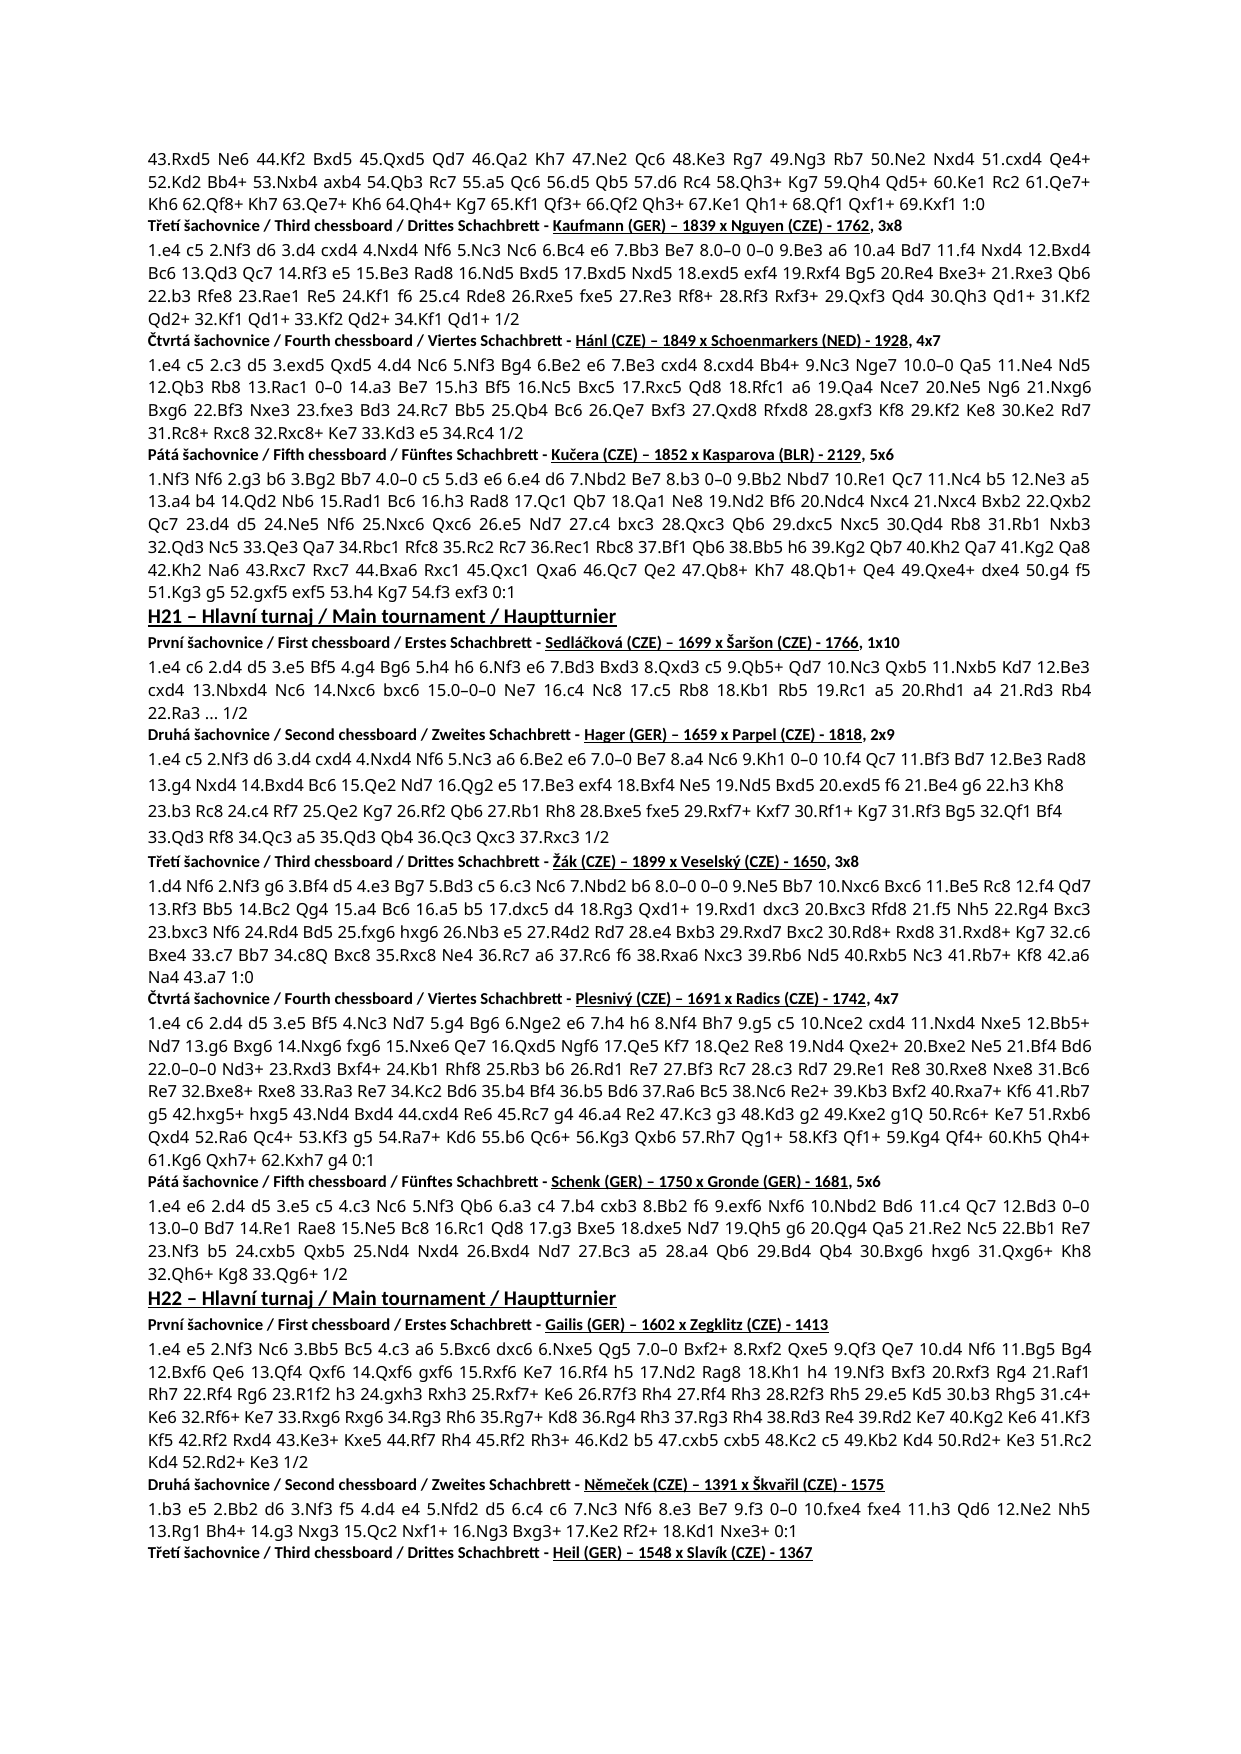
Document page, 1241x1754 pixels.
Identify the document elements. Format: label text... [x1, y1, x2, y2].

text 1.e4 c5 2.Nf3 d6 3.d4 cxd4 4.Nxd4 Nf6 5.Nc3 a6 6.Be2 e6 7.0–0 Be7 8.a4 Nc6 9.Kh1 0–0 10.f4 Qc7 11.Bf3 Bd7 12.Be3 Rad8 13.g4 Nxd4 14.Bxd4 Bc6 15.Qe2 Nd7 16.Qg2 e5 17.Be3 exf4 18.Bxf4 Ne5 19.Nd5 Bxd5 20.exd5 f6 21.Be4 g6 22.h3 Kh8 23.b3 Rc8 24.c4 Rf7 25.Qe2 Kg7 26.Rf2 Qb6 27.Rb1 Rh8 28.Bxe5 fxe5 29.Rxf7+ Kxf7 30.Rf1+ Kg7 31.Rf3 Bg5 32.Qf1 Bf4 33.Qd3 Rf8 34.Qc3 a5 35.Qd3 Qb4 36.Qc3 Qxc3 37.Rxc3 1/2 [148, 748, 1093, 848]
text 1.e4 e6 2.d4 d5 3.e5 c5 4.c3 Nc6 5.Nf3 Qb6 6.a3 c4 7.b4 cxb3 8.Bb2 f6 9.exf6 Nxf6 10.Nbd2 Bd6 11.c4 Qc7 12.Bd3 0–0 13.0–0 Bd7 14.Re1 Rae8 15.Ne5 Bc8 16.Rc1 Qd8 17.g3 Bxe5 18.dxe5 Nd7 19.Qh5 g6 20.Qg4 Qa5 21.Re2 Nc5 22.Bb1 Re7 23.Nf3 b5 24.cxb5 Qxb5 25.Nd4 Nxd4 26.Bxd4 Nd7 27.Bc3 a5 28.a4 Qb6 29.Bd4 Qb4 30.Bxg6 hxg6 31.Qxg6+ Kh8 32.Qh6+ Kg8 33.Qg6+ 1/2 [148, 1194, 1093, 1285]
text 1.Nf3 Nf6 2.g3 b6 3.Bg2 Bb7 4.0–0 c5 5.d3 e6 6.e4 d6 7.Nbd2 Be7 8.b3 0–0 9.Bb2 Nbd7 10.Re1 Qc7 11.Nc4 b5 12.Ne3 a5 13.a4 b4 14.Qd2 Nb6 15.Rad1 Bc6 16.h3 Rad8 17.Qc1 Qb7 18.Qa1 Ne8 19.Nd2 Bf6 20.Ndc4 Nxc4 21.Nxc4 Bxb2 22.Qxb2 Qc7 23.d4 d5 24.Ne5 Nf6 25.Nxc6 Qxc6 26.e5 Nd7 27.c4 bxc3 28.Qxc3 Qb6 29.dxc5 Nxc5 30.Qd4 Rb8 31.Rb1 Nxb3 32.Qd3 Nc5 33.Qe3 Qa7 34.Rbc1 Rfc8 35.Rc2 Rc7 36.Rec1 Rbc8 37.Bf1 Qb6 38.Bb5 h6 39.Kg2 Qb7 40.Kh2 Qa7 41.Kg2 Qa8 42.Kh2 Na6 43.Rxc7 Rxc7 44.Bxa6 Rxc1 45.Qxc1 Qxa6 46.Qc7 Qe2 47.Qb8+ Kh7 48.Qb1+ Qe4 49.Qxe4+ dxe4 50.g4 f5 51.Kg3 g5 52.gxf5 exf5 53.h4 Kg7 54.f3 exf3 0:1 [148, 467, 1093, 604]
text 1.e4 c5 2.Nf3 d6 3.d4 cxd4 4.Nxd4 Nf6 5.Nc3 Nc6 6.Bc4 e6 7.Bb3 Be7 8.0–0 0–0 9.Be3 a6 10.a4 Bd7 11.f4 Nxd4 12.Bxd4 Bc6 13.Qd3 Qc7 14.Rf3 e5 15.Be3 Rad8 16.Nd5 Bxd5 17.Bxd5 Nxd5 18.exd5 exf4 19.Rxf4 Bg5 20.Re4 Bxe3+ 21.Rxe3 Qb6 22.b3 Rfe8 23.Rae1 Re5 24.Kf1 f6 25.c4 Rde8 26.Rxe5 fxe5 27.Re3 Rf8+ 28.Rf3 Rxf3+ 29.Qxf3 Qd4 30.Qh3 Qd1+ 31.Kf2 Qd2+ 32.Kf1 Qd1+ 33.Kf2 Qd2+ 34.Kf1 Qd1+ 1/2 [148, 239, 1093, 330]
text 1.e4 c6 2.d4 d5 3.e5 Bf5 4.g4 Bg6 5.h4 h6 6.Nf3 e6 7.Bd3 Bxd3 8.Qxd3 c5 9.Qb5+ Qd7 10.Nc3 Qxb5 11.Nxb5 Kd7 12.Be3 cxd4 13.Nbxd4 Nc6 14.Nxc6 bxc6 15.0–0–0 Ne7 16.c4 Nc8 17.c5 Rb8 18.Kb1 Rb5 19.Rc1 a5 20.Rhd1 a4 21.Rd3 Rb4 22.Ra3 ... 1/2 [148, 656, 1093, 724]
text Čtvrtá šachovnice / Fourth chessboard / Viertes Schachbrett - Hánl (CZE) – 1849 x Schoenmarkers (NED) - 1928, 4x7 [148, 330, 1093, 350]
text Pátá šachovnice / Fifth chessboard / Fünftes Schachbrett - Schenk (GER) – 1750 x Gronde (GER) - 1681, 5x6 [148, 1171, 1093, 1191]
text První šachovnice / First chessboard / Erstes Schachbrett - Gailis (GER) – 1602 x Zegklitz (CZE) - 1413 [148, 1314, 1093, 1334]
text 1.d4 Nf6 2.Nf3 g6 3.Bf4 d5 4.e3 Bg7 5.Bd3 c5 6.c3 Nc6 7.Nbd2 b6 8.0–0 0–0 9.Ne5 Bb7 10.Nxc6 Bxc6 11.Be5 Rc8 12.f4 Qd7 13.Rf3 Bb5 14.Bc2 Qg4 15.a4 Bc6 16.a5 b5 17.dxc5 d4 18.Rg3 Qxd1+ 19.Rxd1 dxc3 20.Bxc3 Rfd8 21.f5 Nh5 22.Rg4 Bxc3 23.bxc3 Nf6 24.Rd4 Bd5 25.fxg6 hxg6 26.Nb3 e5 27.R4d2 Rd7 28.e4 Bxb3 29.Rxd7 Bxc2 30.Rd8+ Rxd8 31.Rxd8+ Kg7 32.c6 Bxe4 33.c7 Bb7 34.c8Q Bxc8 35.Rxc8 Ne4 36.Rc7 a6 37.Rc6 f6 38.Rxa6 Nxc3 39.Rb6 Nd5 40.Rxb5 Nc3 41.Rb7+ Kf8 42.a6 Na4 43.a7 1:0 [148, 875, 1093, 989]
text H22 – Hlavní turnaj / Main tournament / Hauptturnier [148, 1285, 1093, 1311]
text Třetí šachovnice / Third chessboard / Drittes Schachbrett - Žák (CZE) – 1899 x Veselský (CZE) - 1650, 3x8 [148, 852, 1093, 872]
text Druhá šachovnice / Second chessboard / Zweites Schachbrett - Němeček (CZE) – 1391 x Škvařil (CZE) - 1575 [148, 1474, 1093, 1494]
text 1.b3 e5 2.Bb2 d6 3.Nf3 f5 4.d4 e4 5.Nfd2 d5 6.c4 c6 7.Nc3 Nf6 8.e3 Be7 9.f3 0–0 10.fxe4 fxe4 11.h3 Qd6 12.Ne2 Nh5 13.Rg1 Bh4+ 14.g3 Nxg3 15.Qc2 Nxf1+ 16.Ng3 Bxg3+ 17.Ke2 Rf2+ 18.Kd1 Nxe3+ 0:1 [148, 1497, 1093, 1543]
text Třetí šachovnice / Third chessboard / Drittes Schachbrett - Heil (GER) – 1548 x Slavík (CZE) - 1367 [148, 1543, 1093, 1563]
text První šachovnice / First chessboard / Erstes Schachbrett - Sedláčková (CZE) – 1699 x Šaršon (CZE) - 1766, 1x10 [148, 633, 1093, 653]
text Druhá šachovnice / Second chessboard / Zweites Schachbrett - Hager (GER) – 1659 x Parpel (CZE) - 1818, 2x9 [148, 724, 1093, 744]
text 1.e4 c5 2.c3 d5 3.exd5 Qxd5 4.d4 Nc6 5.Nf3 Bg4 6.Be2 e6 7.Be3 cxd4 8.cxd4 Bb4+ 9.Nc3 Nge7 10.0–0 Qa5 11.Ne4 Nd5 12.Qb3 Rb8 13.Rac1 0–0 14.a3 Be7 15.h3 Bf5 16.Nc5 Bxc5 17.Rxc5 Qd8 18.Rfc1 a6 19.Qa4 Nce7 20.Ne5 Ng6 21.Nxg6 Bxg6 22.Bf3 Nxe3 23.fxe3 Bd3 24.Rc7 Bb5 25.Qb4 Bc6 26.Qe7 Bxf3 27.Qxd8 Rfxd8 28.gxf3 Kf8 29.Kf2 Ke8 30.Ke2 Rd7 31.Rc8+ Rxc8 32.Rxc8+ Ke7 33.Kd3 e5 34.Rc4 1/2 [148, 353, 1093, 444]
text Třetí šachovnice / Third chessboard / Drittes Schachbrett - Kaufmann (GER) – 1839 x Nguyen (CZE) - 1762, 3x8 [148, 216, 1093, 236]
text Pátá šachovnice / Fifth chessboard / Fünftes Schachbrett - Kučera (CZE) – 1852 x Kasparova (BLR) - 2129, 5x6 [148, 444, 1093, 464]
text 1.e4 c6 2.d4 d5 3.e5 Bf5 4.Nc3 Nd7 5.g4 Bg6 6.Nge2 e6 7.h4 h6 8.Nf4 Bh7 9.g5 c5 10.Nce2 cxd4 11.Nxd4 Nxe5 12.Bb5+ Nd7 13.g6 Bxg6 14.Nxg6 fxg6 15.Nxe6 Qe7 16.Qxd5 Ngf6 17.Qe5 Kf7 18.Qe2 Re8 19.Nd4 Qxe2+ 20.Bxe2 Ne5 21.Bf4 Bd6 22.0–0–0 Nd3+ 23.Rxd3 Bxf4+ 24.Kb1 Rhf8 25.Rb3 b6 26.Rd1 Re7 27.Bf3 Rc7 28.c3 Rd7 29.Re1 Re8 30.Rxe8 Nxe8 31.Bc6 Re7 32.Bxe8+ Rxe8 33.Ra3 Re7 34.Kc2 Bd6 35.b4 Bf4 36.b5 Bd6 37.Ra6 Bc5 38.Nc6 Re2+ 39.Kb3 Bxf2 40.Rxa7+ Kf6 41.Rb7 g5 42.hxg5+ hxg5 43.Nd4 Bxd4 44.cxd4 Re6 45.Rc7 g4 46.a4 Re2 47.Kc3 g3 48.Kd3 g2 49.Kxe2 g1Q 50.Rc6+ Ke7 51.Rxb6 Qxd4 52.Ra6 Qc4+ 53.Kf3 g5 54.Ra7+ Kd6 55.b6 Qc6+ 56.Kg3 Qxb6 57.Rh7 Qg1+ 58.Kf3 Qf1+ 59.Kg4 Qf4+ 60.Kh5 Qh4+ 61.Kg6 Qxh7+ 62.Kxh7 g4 0:1 [148, 1012, 1093, 1171]
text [148, 148, 1093, 216]
text Čtvrtá šachovnice / Fourth chessboard / Viertes Schachbrett - Plesnivý (CZE) – 1691 x Radics (CZE) - 1742, 4x7 [148, 989, 1093, 1009]
text H21 – Hlavní turnaj / Main tournament / Hauptturnier [148, 604, 1093, 629]
text 1.e4 e5 2.Nf3 Nc6 3.Bb5 Bc5 4.c3 a6 5.Bxc6 dxc6 6.Nxe5 Qg5 7.0–0 Bxf2+ 8.Rxf2 Qxe5 9.Qf3 Qe7 10.d4 Nf6 11.Bg5 Bg4 12.Bxf6 Qe6 13.Qf4 Qxf6 14.Qxf6 gxf6 15.Rxf6 Ke7 16.Rf4 h5 17.Nd2 Rag8 18.Kh1 h4 19.Nf3 Bxf3 20.Rxf3 Rg4 21.Raf1 Rh7 22.Rf4 Rg6 23.R1f2 h3 24.gxh3 Rxh3 25.Rxf7+ Ke6 26.R7f3 Rh4 27.Rf4 Rh3 28.R2f3 Rh5 29.e5 Kd5 30.b3 Rhg5 31.c4+ Ke6 32.Rf6+ Ke7 33.Rxg6 Rxg6 34.Rg3 Rh6 35.Rg7+ Kd8 36.Rg4 Rh3 37.Rg3 Rh4 38.Rd3 Re4 39.Rd2 Ke7 40.Kg2 Ke6 41.Kf3 Kf5 42.Rf2 Rxd4 43.Ke3+ Kxe5 44.Rf7 Rh4 45.Rf2 Rh3+ 46.Kd2 b5 47.cxb5 cxb5 48.Kc2 c5 49.Kb2 Kd4 50.Rd2+ Ke3 51.Rc2 Kd4 52.Rd2+ Ke3 1/2 [148, 1338, 1093, 1474]
